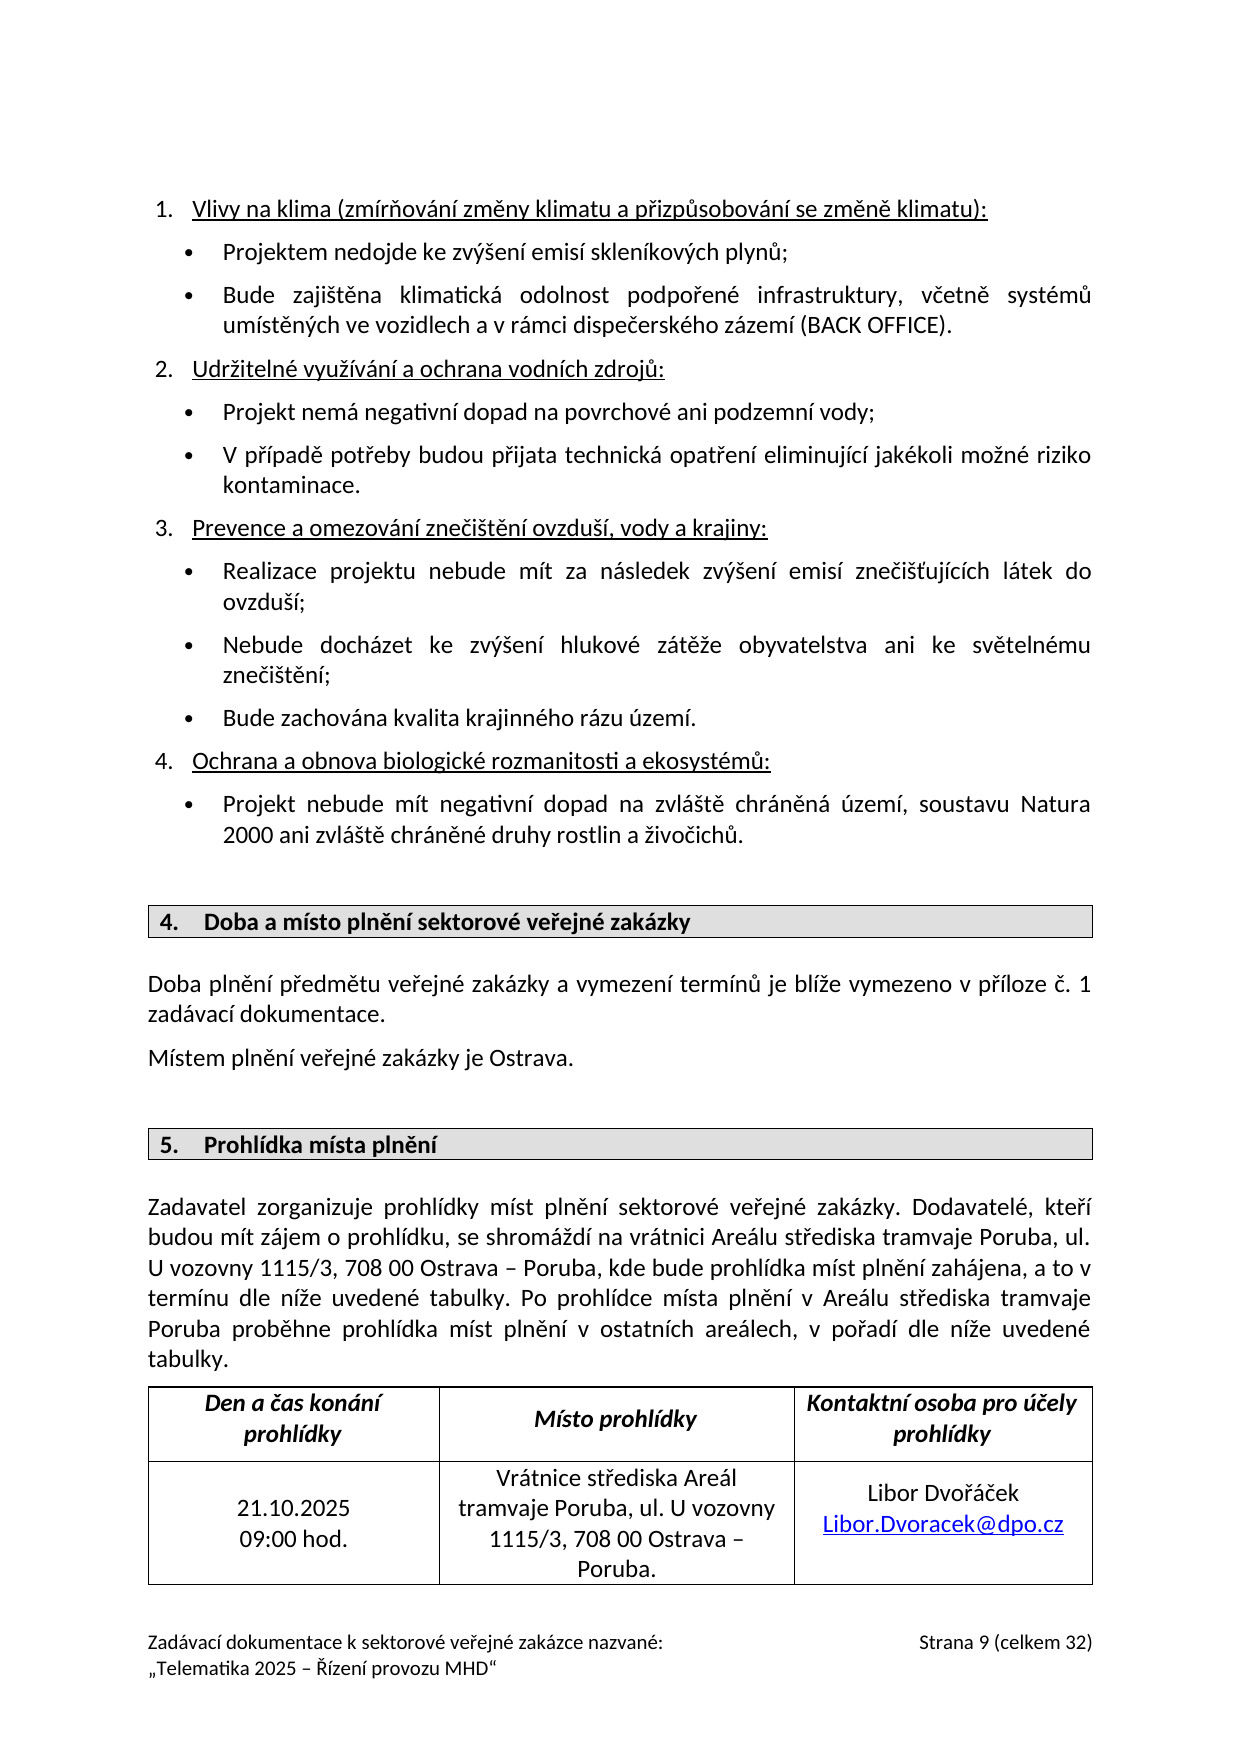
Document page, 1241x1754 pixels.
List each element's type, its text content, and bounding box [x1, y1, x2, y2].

list Ochrana a obnova biologické rozmanitosti a ekosystémů: [154, 745, 1092, 776]
table_cell Vrátnice střediska Areál tramvaje Poruba, ul. U vozovny 1115/3, 708 00 Ostrava – Poruba. [440, 1462, 794, 1584]
list Bude zachována kvalita krajinného rázu území. [185, 702, 1092, 733]
table_header Doba a místo plnění sektorové veřejné zakázky [149, 906, 1092, 937]
list Bude zajištěna klimatická odolnost podpořené infrastruktury, včetně systémů umístěných ve vozidlech a v rámci dispečerského zázemí (BACK OFFICE). [185, 279, 1092, 340]
text Zadavatel zorganizuje prohlídky míst plnění sektorové veřejné zakázky. Dodavatelé, kteří budou mít zájem o prohlídku, se shromáždí na vrátnici Areálu střediska tramvaje Poruba, ul. U vozovny 1115/3, 708 00 Ostrava – Poruba, kde bude prohlídka míst plnění zahájena, a to v termínu dle níže uvedené tabulky. Po prohlídce místa plnění v Areálu střediska tramvaje Poruba proběhne prohlídka míst plnění v ostatních areálech, v pořadí dle níže uvedené tabulky. [148, 1191, 1092, 1374]
table_cell 21.10.2025 09:00 hod. [149, 1462, 439, 1584]
table_cell Libor Dvořáček Libor.Dvoracek@dpo.cz [795, 1462, 1092, 1584]
table_header Den a čas konání prohlídky [149, 1388, 439, 1461]
list Projekt nebude mít negativní dopad na zvláště chráněná území, soustavu Natura 2000 ani zvláště chráněné druhy rostlin a živočichů. [185, 788, 1092, 849]
list Projekt nemá negativní dopad na povrchové ani podzemní vody; [185, 396, 1092, 426]
text Doba plnění předmětu veřejné zakázky a vymezení termínů je blíže vymezeno v příloze č. 1 zadávací dokumentace. [148, 968, 1092, 1029]
list Prevence a omezování znečištění ovzduší, vody a krajiny: [154, 512, 1092, 543]
list Projektem nedojde ke zvýšení emisí skleníkových plynů; [185, 236, 1092, 267]
table_header Místo prohlídky [440, 1388, 794, 1461]
table_header Kontaktní osoba pro účely prohlídky [795, 1388, 1092, 1461]
list V případě potřeby budou přijata technická opatření eliminující jakékoli možné riziko kontaminace. [185, 439, 1092, 500]
list Udržitelné využívání a ochrana vodních zdrojů: [154, 353, 1092, 383]
table_header Prohlídka místa plnění [149, 1129, 1092, 1159]
list Realizace projektu nebude mít za následek zvýšení emisí znečišťujících látek do ovzduší; [185, 555, 1092, 616]
list Nebude docházet ke zvýšení hlukové zátěže obyvatelstva ani ke světelnému znečištění; [185, 629, 1092, 690]
list Vlivy na klima (zmírňování změny klimatu a přizpůsobování se změně klimatu): [154, 193, 1092, 224]
text Místem plnění veřejné zakázky je Ostrava. [148, 1042, 1092, 1072]
